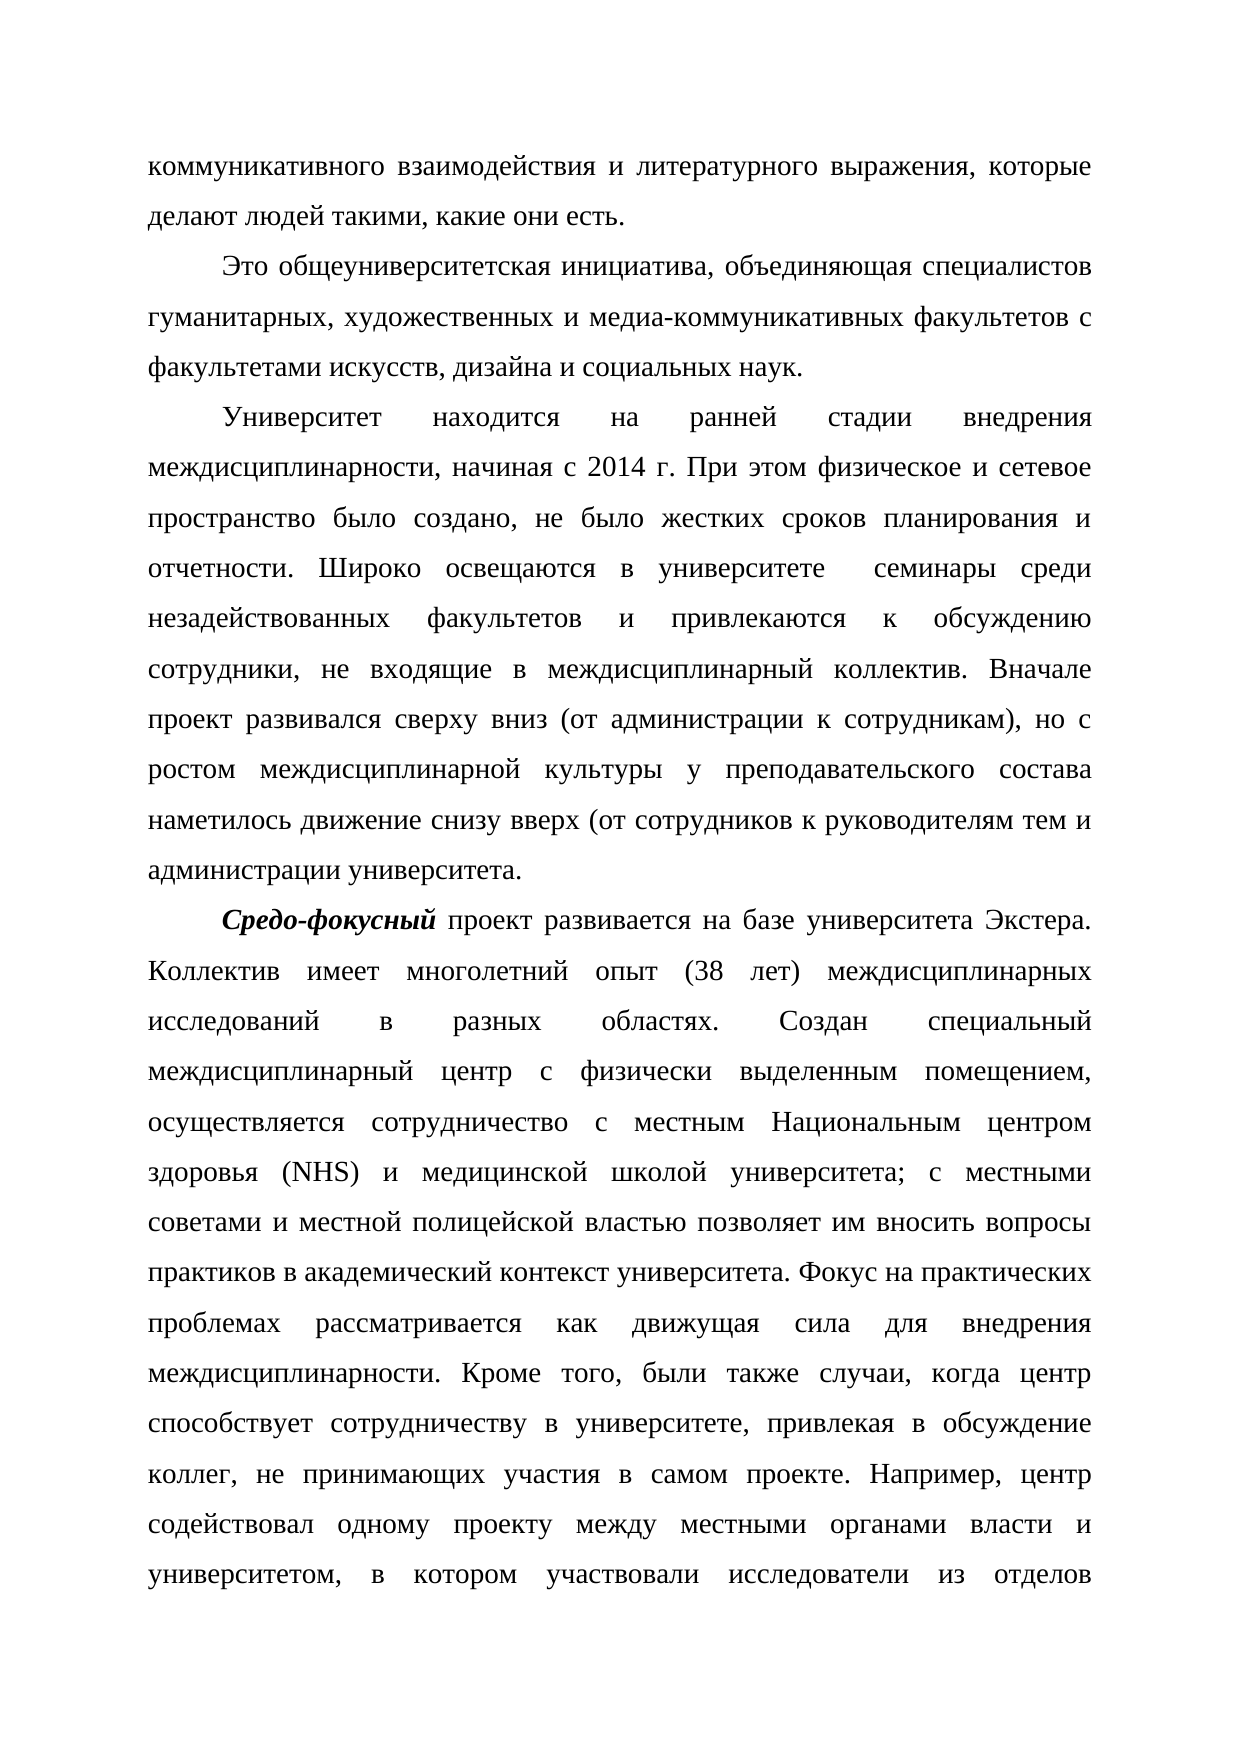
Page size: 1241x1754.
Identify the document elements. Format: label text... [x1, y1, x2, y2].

text Университет находится на ранней стадии внедрения междисциплинарности, начиная с 2014 г. При этом физическое и сетевое пространство было создано, не было жестких сроков планирования и отчетности. Широко освещаются в университете семинары среди незадействованных факультетов и привлекаются к обсуждению сотрудники, не входящие в междисциплинарный коллектив. Вначале проект развивался сверху вниз (от администрации к сотрудникам), но с ростом междисциплинарной культуры у преподавательского состава наметилось движение снизу вверх (от сотрудников к руководителям тем и администрации университета. [148, 399, 1092, 886]
text Это общеуниверситетская инициатива, объединяющая специалистов гуманитарных, художественных и медиа-коммуникативных факультетов с факультетами искусств, дизайна и социальных наук. [148, 248, 1092, 382]
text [148, 902, 1092, 1590]
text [148, 148, 1092, 232]
